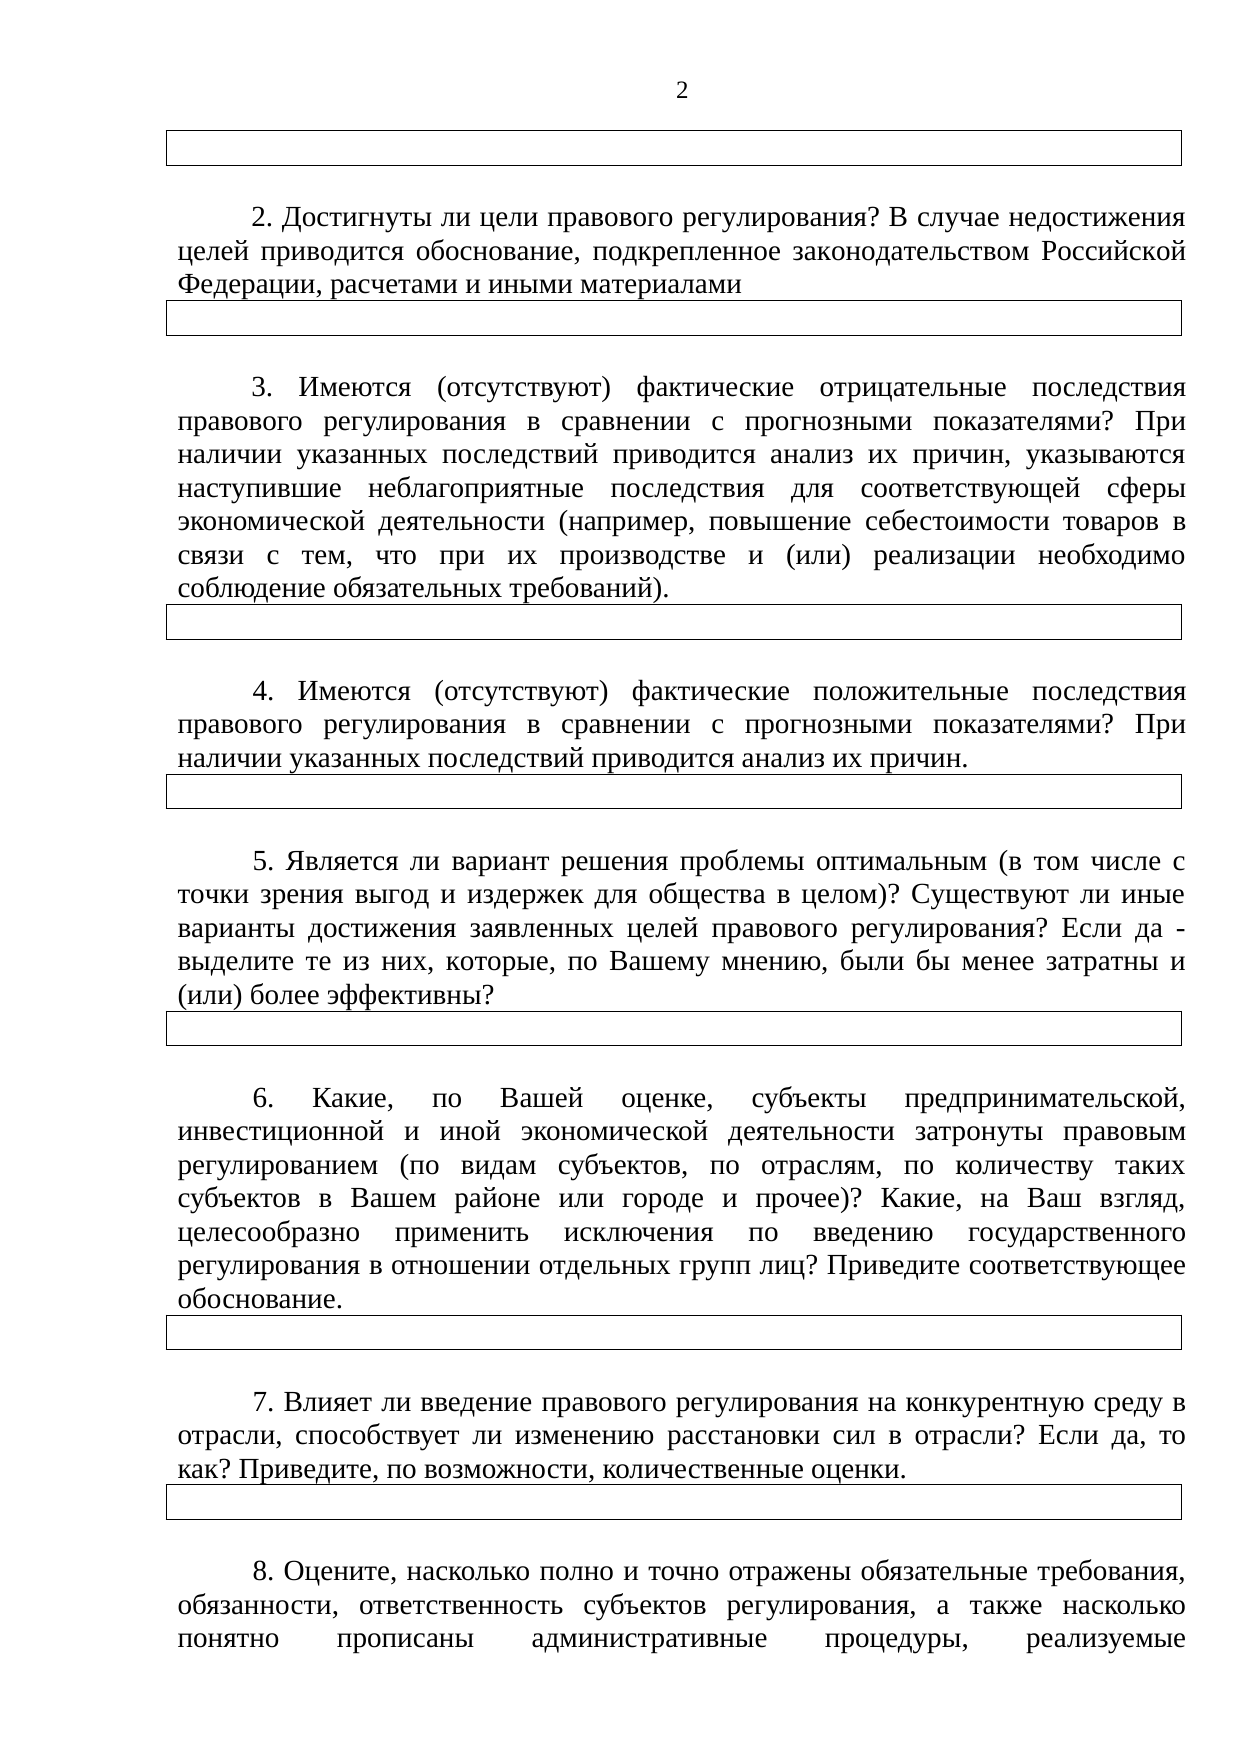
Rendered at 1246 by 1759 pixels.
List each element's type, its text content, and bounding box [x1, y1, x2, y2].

table_header [167, 775, 1181, 808]
text 7. Влияет ли введение правового регулирования на конкурентную среду в отрасли, способствует ли изменению расстановки сил в отрасли? Если да, то как? Приведите, по возможности, количественные оценки. [177, 1384, 1187, 1484]
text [177, 1553, 1187, 1654]
text 2. Достигнуты ли цели правового регулирования? В случае недостижения целей приводится обоснование, подкрепленное законодательством Российской Федерации, расчетами и иными материалами [177, 199, 1187, 300]
table_header [167, 1316, 1181, 1349]
table_header [167, 131, 1181, 165]
text 6. Какие, по Вашей оценке, субъекты предпринимательской, инвестиционной и иной экономической деятельности затронуты правовым регулированием (по видам субъектов, по отраслям, по количеству таких субъектов в Вашем районе или городе и прочее)? Какие, на Ваш взгляд, целесообразно применить исключения по введению государственного регулирования в отношении отдельных групп лиц? Приведите соответствующее обоснование. [177, 1080, 1187, 1314]
text 4. Имеются (отсутствуют) фактические положительные последствия правового регулирования в сравнении с прогнозными показателями? При наличии указанных последствий приводится анализ их причин. [177, 673, 1187, 774]
table_header [167, 1485, 1181, 1519]
text 3. Имеются (отсутствуют) фактические отрицательные последствия правового регулирования в сравнении с прогнозными показателями? При наличии указанных последствий приводится анализ их причин, указываются наступившие неблагоприятные последствия для соответствующей сферы экономической деятельности (например, повышение себестоимости товаров в связи с тем, что при их производстве и (или) реализации необходимо соблюдение обязательных требований). [177, 369, 1187, 604]
table_header [167, 1012, 1181, 1045]
table_header [167, 301, 1181, 334]
text 5. Является ли вариант решения проблемы оптимальным (в том числе с точки зрения выгод и издержек для общества в целом)? Существуют ли иные варианты достижения заявленных целей правового регулирования? Если да - выделите те из них, которые, по Вашему мнению, были бы менее затратны и (или) более эффективны? [177, 843, 1187, 1011]
table_header [167, 605, 1181, 638]
